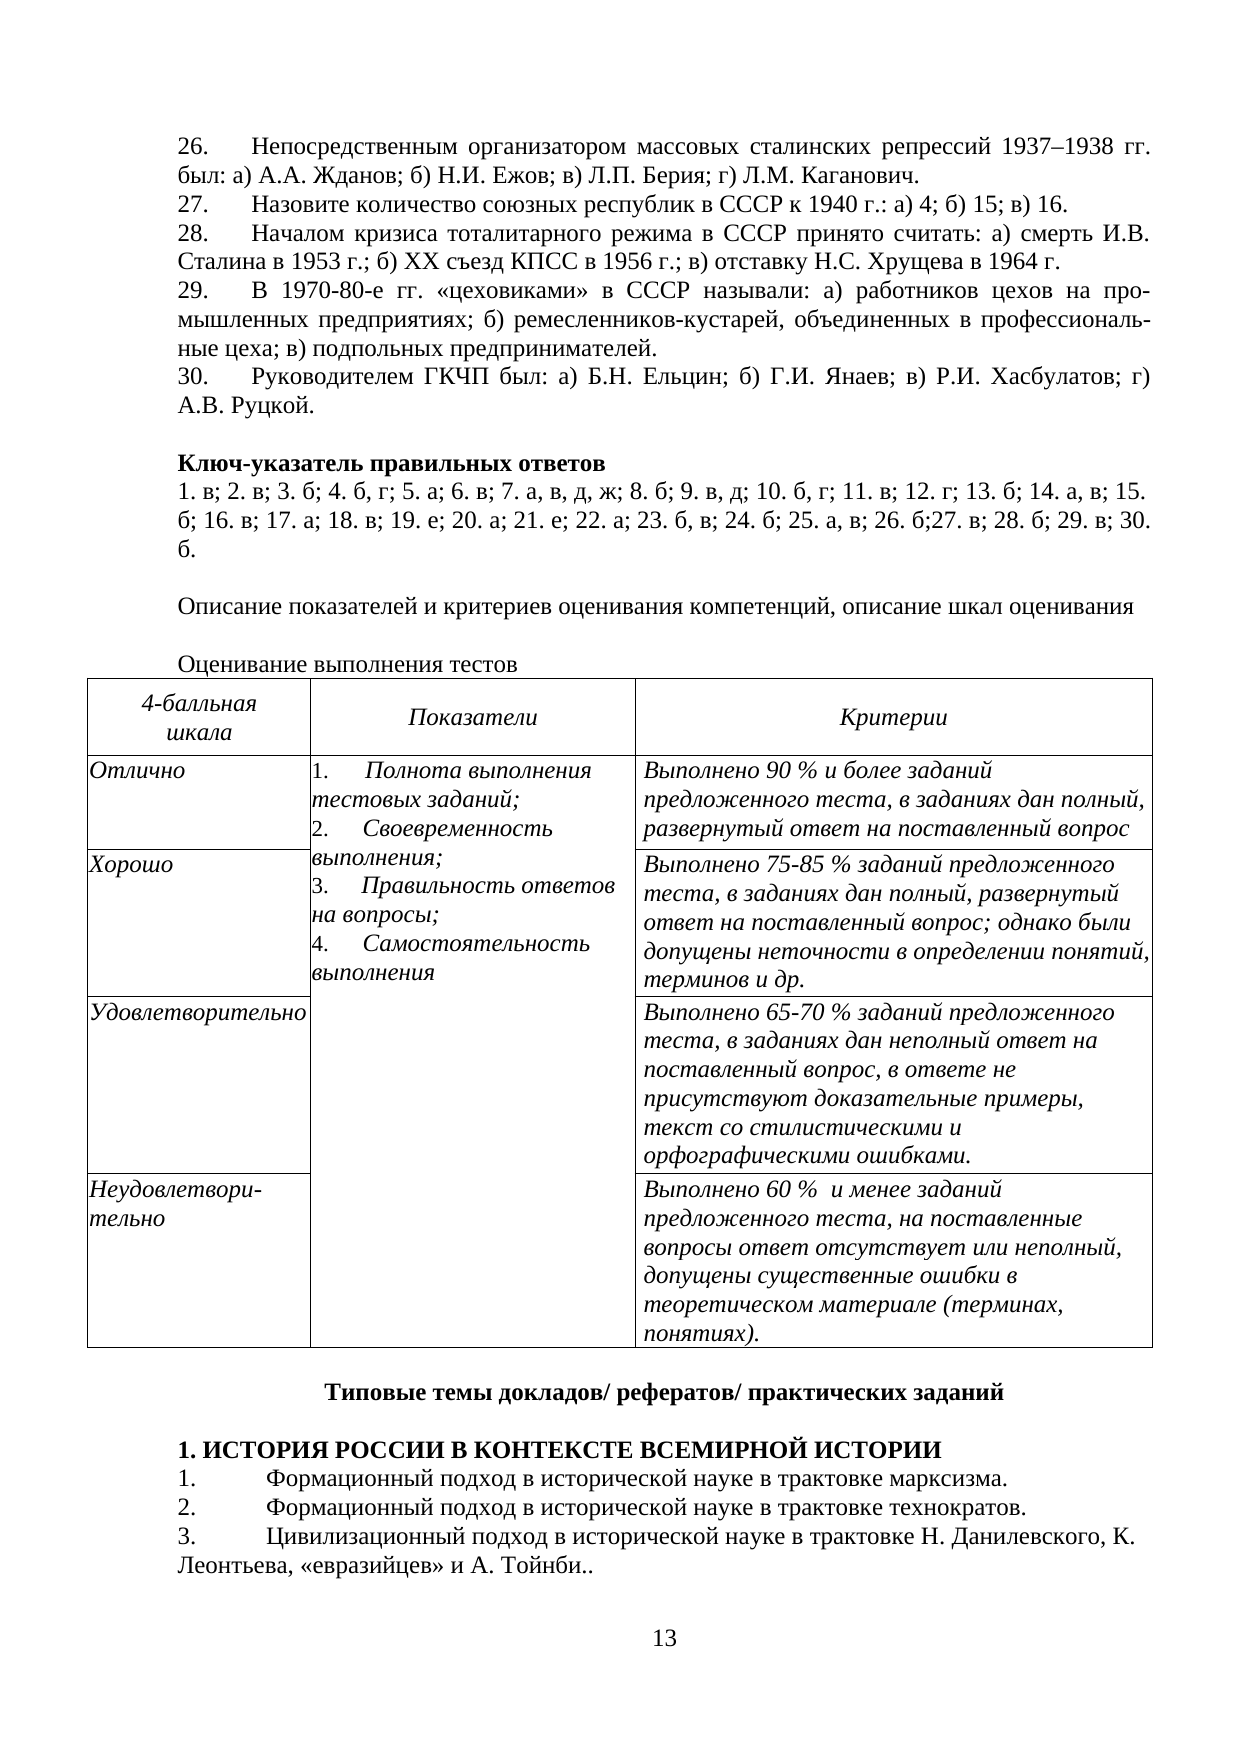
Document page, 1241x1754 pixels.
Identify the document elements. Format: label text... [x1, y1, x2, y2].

text 29. В 1970-80-е гг. «цеховиками» в СССР называли: а) работников цехов на про- мышленных предприятиях; б) ремесленников-кустарей, объединенных в профессиональ- ные цеха; в) подпольных предпринимателей. [177, 275, 1152, 361]
table_cell Выполнено 90 % и более заданий предложенного теста, в заданиях дан полный, развернутый ответ на поставленный вопрос [636, 756, 1152, 848]
text б. [177, 534, 1152, 563]
table_cell Полнота выполнения тестовых заданий; Своевременность выполнения; Правильность ответов на вопросы; Самостоятельность выполнения [311, 756, 635, 1347]
table_header 4-балльная шкала [88, 679, 310, 754]
text 1. ИСТОРИЯ РОССИИ В КОНТЕКСТЕ ВСЕМИРНОЙ ИСТОРИИ [177, 1435, 1152, 1463]
table_cell Выполнено 75-85 % заданий предложенного теста, в заданиях дан полный, развернутый ответ на поставленный вопрос; однако были допущены неточности в определении понятий, терминов и др. [636, 850, 1152, 996]
text 3. Цивилизационный подход в исторической науке в трактовке Н. Данилевского, К. Леонтьева, «евразийцев» и А. Тойнби.. [177, 1521, 1152, 1578]
table_header Критерии [636, 679, 1152, 754]
table_cell Неудовлетворительно [88, 1174, 310, 1347]
table_cell Хорошо [88, 850, 310, 996]
text Описание показателей и критериев оценивания компетенций, описание шкал оценивания [177, 591, 1152, 620]
table_header Показатели [311, 679, 635, 754]
text 2. Формационный подход в исторической науке в трактовке технократов. [177, 1492, 1152, 1521]
text б; 16. в; 17. а; 18. в; 19. е; 20. а; 21. е; 22. а; 23. б, в; 24. б; 25. а, в; 26. б;27. в; 28. б; 29. в; 30. [177, 505, 1152, 534]
text Оценивание выполнения тестов [177, 649, 1152, 678]
table_cell Удовлетворительно [88, 997, 310, 1173]
text Типовые темы докладов/ рефератов/ практических заданий [177, 1377, 1152, 1406]
text Ключ-указатель правильных ответов [177, 448, 1152, 476]
text 1. в; 2. в; 3. б; 4. б, г; 5. а; 6. в; 7. а, в, д, ж; 8. б; 9. в, д; 10. б, г; 11. в; 12. г; 13. б; 14. а, в; 15. [177, 476, 1152, 505]
table_cell Отлично [88, 756, 310, 848]
table_cell Выполнено 65-70 % заданий предложенного теста, в заданиях дан неполный ответ на поставленный вопрос, в ответе не присутствуют доказательные примеры, текст со стилистическими и орфографическими ошибками. [636, 997, 1152, 1173]
text 30. Руководителем ГКЧП был: а) Б.Н. Ельцин; б) Г.И. Янаев; в) Р.И. Хасбулатов; г) А.В. Руцкой. [177, 361, 1152, 419]
text 1. Формационный подход в исторической науке в трактовке марксизма. [177, 1463, 1152, 1492]
text 26. Непосредственным организатором массовых сталинских репрессий 1937–1938 гг. был: а) А.А. Жданов; б) Н.И. Ежов; в) Л.П. Берия; г) Л.М. Каганович. [177, 131, 1152, 189]
text 27. Назовите количество союзных республик в СССР к 1940 г.: а) 4; б) 15; в) 16. [177, 189, 1152, 218]
text 28. Началом кризиса тоталитарного режима в СССР принято считать: а) смерть И.В. Сталина в 1953 г.; б) ХХ съезд КПСС в 1956 г.; в) отставку Н.С. Хрущева в 1964 г. [177, 218, 1152, 275]
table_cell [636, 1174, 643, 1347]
table_cell Выполнено 60 % и менее заданий предложенного теста, на поставленные вопросы ответ отсутствует или неполный, допущены существенные ошибки в теоретическом материале (терминах, понятиях). [760, 1174, 1152, 1347]
